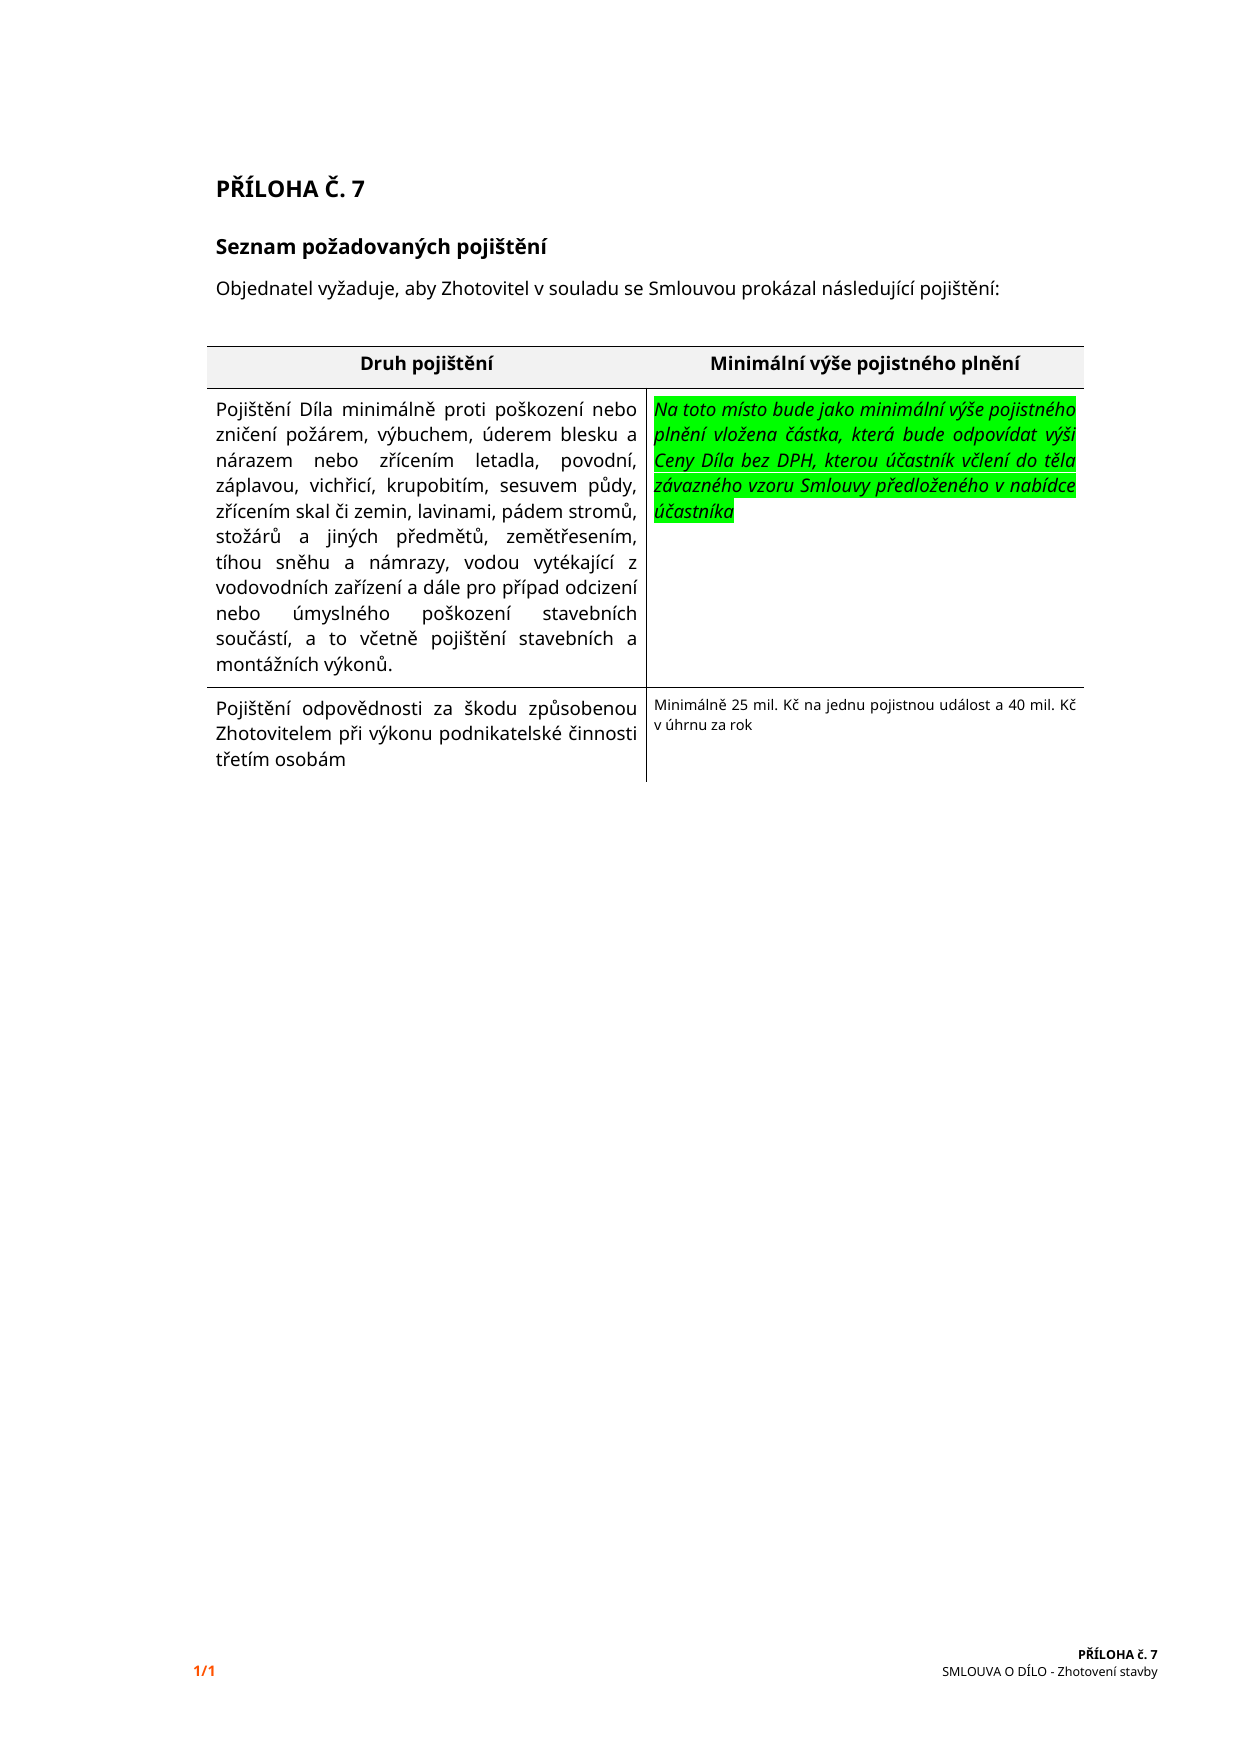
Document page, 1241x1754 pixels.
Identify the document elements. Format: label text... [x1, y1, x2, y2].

table_cell Pojištění Díla minimálně proti poškození nebo zničení požárem, výbuchem, úderem blesku a nárazem nebo zřícením letadla, povodní, záplavou, vichřicí, krupobitím, sesuvem půdy, zřícením skal či zemin, lavinami, pádem stromů, stožárů a jiných předmětů, zemětřesením, tíhou sněhu a námrazy, vodou vytékající z vodovodních zařízení a dále pro případ odcizení nebo úmyslného poškození stavebních součástí, a to včetně pojištění stavebních a montážních výkonů. [207, 389, 646, 687]
text Objednatel vyžaduje, aby Zhotovitel v souladu se Smlouvou prokázal následující pojištění: [216, 276, 1093, 301]
text Příloha č. 7 [216, 172, 1093, 204]
table_cell Minimálně 25 mil. Kč na jednu pojistnou událost a 40 mil. Kč v úhrnu za rok [647, 688, 1084, 782]
text Seznam požadovaných pojištění [216, 232, 1093, 260]
table_cell Pojištění odpovědnosti za škodu způsobenou Zhotovitelem při výkonu podnikatelské činnosti třetím osobám [207, 688, 646, 782]
table_header Druh pojištění [207, 347, 646, 388]
table_header Minimální výše pojistného plnění [646, 347, 1084, 388]
table_cell Na toto místo bude jako minimální výše pojistného plnění vložena částka, která bude odpovídat výši Ceny Díla bez DPH, kterou účastník včlení do těla závazného vzoru Smlouvy předloženého v nabídce účastníka [647, 389, 1084, 687]
